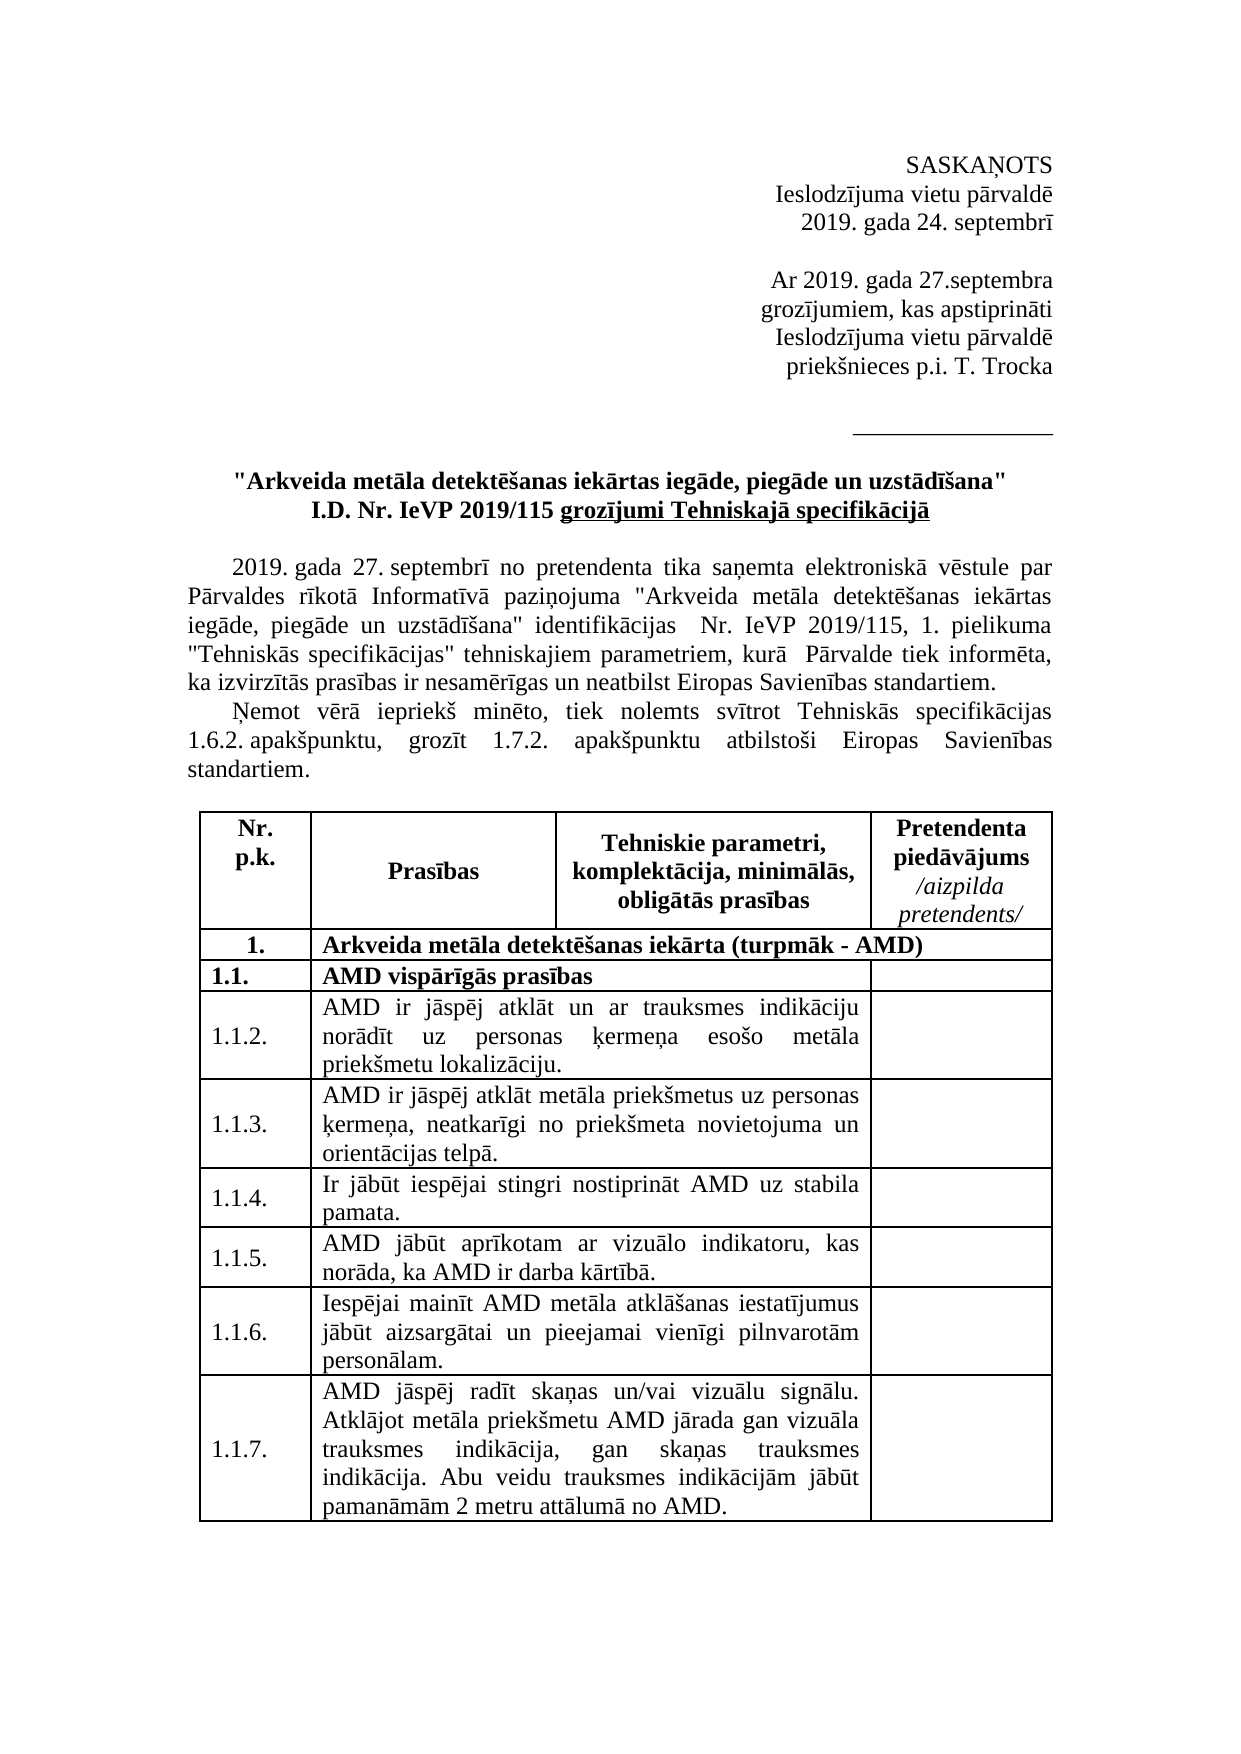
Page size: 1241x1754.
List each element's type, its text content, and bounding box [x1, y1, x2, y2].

text 2019. gada 24. septembrī [187, 207, 1053, 236]
table_cell [872, 1376, 1051, 1520]
table_cell 1.1.3. [201, 1080, 310, 1167]
table_cell AMD ir jāspēj atklāt un ar trauksmes indikāciju norādīt uz personas ķermeņa esošo metāla priekšmetu lokalizāciju. [312, 992, 870, 1078]
text SASKAŅOTS [719, 150, 1053, 179]
table_cell [872, 992, 1051, 1078]
table_cell Iespējai mainīt AMD metāla atklāšanas iestatījumus jābūt aizsargātai un pieejamai vienīgi pilnvarotām personālam. [312, 1288, 870, 1374]
table_header Tehniskie parametri, komplektācija, minimālās, obligātās prasības [557, 813, 870, 928]
text Ar 2019. gada 27.septembra [187, 265, 1053, 294]
table_header Pretendenta piedāvājums /aizpilda pretendents/ [872, 813, 1051, 928]
table_cell Arkveida metāla detektēšanas iekārta (turpmāk - AMD) [312, 930, 1051, 959]
table_cell [872, 1288, 1051, 1374]
text Ieslodzījuma vietu pārvaldē [187, 179, 1053, 207]
table_cell [872, 1080, 1051, 1167]
text "Arkveida metāla detektēšanas iekārtas iegāde, piegāde un uzstādīšana" I.D. Nr. IeVP 2019/115 grozījumi Tehniskajā specifikācijā [187, 466, 1053, 524]
table_cell [872, 1228, 1051, 1286]
table_cell 1.1.6. [201, 1288, 310, 1374]
table_header Nr. p.k. [201, 813, 310, 928]
table_cell 1.1.7. [201, 1376, 310, 1520]
text ________________ [852, 409, 1053, 437]
text priekšnieces p.i. T. Trocka [187, 351, 1053, 380]
table_cell [872, 1169, 1051, 1226]
table_cell AMD vispārīgās prasības [312, 961, 870, 990]
table_header Prasības [312, 813, 555, 928]
table_cell 1.1.5. [201, 1228, 310, 1286]
text Ņemot vērā iepriekš minēto, tiek nolemts svītrot Tehniskās specifikācijas 1.6.2. apakšpunktu, grozīt 1.7.2. apakšpunktu atbilstoši Eiropas Savienības standartiem. [187, 696, 1053, 782]
table_cell 1.1. [201, 961, 310, 990]
text grozījumiem, kas apstiprināti [187, 294, 1053, 322]
table_cell 1. [201, 930, 310, 959]
table_cell AMD jābūt aprīkotam ar vizuālo indikatoru, kas norāda, ka AMD ir darba kārtībā. [312, 1228, 870, 1286]
table_cell 1.1.4. [201, 1169, 310, 1226]
table_cell AMD ir jāspēj atklāt metāla priekšmetus uz personas ķermeņa, neatkarīgi no priekšmeta novietojuma un orientācijas telpā. [312, 1080, 870, 1167]
text Ieslodzījuma vietu pārvaldē [187, 322, 1053, 351]
text 2019. gada 27. septembrī no pretendenta tika saņemta elektroniskā vēstule par Pārvaldes rīkotā Informatīvā paziņojuma "Arkveida metāla detektēšanas iekārtas iegāde, piegāde un uzstādīšana" identifikācijas Nr. IeVP 2019/115, 1. pielikuma "Tehniskās specifikācijas" tehniskajiem parametriem, kurā Pārvalde tiek informēta, ka izvirzītās prasības ir nesamērīgas un neatbilst Eiropas Savienības standartiem. [187, 552, 1053, 696]
table_cell Ir jābūt iespējai stingri nostiprināt AMD uz stabila pamata. [312, 1169, 870, 1226]
table_cell AMD jāspēj radīt skaņas un/vai vizuālu signālu. Atklājot metāla priekšmetu AMD jārada gan vizuāla trauksmes indikācija, gan skaņas trauksmes indikācija. Abu veidu trauksmes indikācijām jābūt pamanāmām 2 metru attālumā no AMD. [312, 1376, 870, 1520]
table_cell 1.1.2. [201, 992, 310, 1078]
table_cell [872, 961, 1051, 990]
